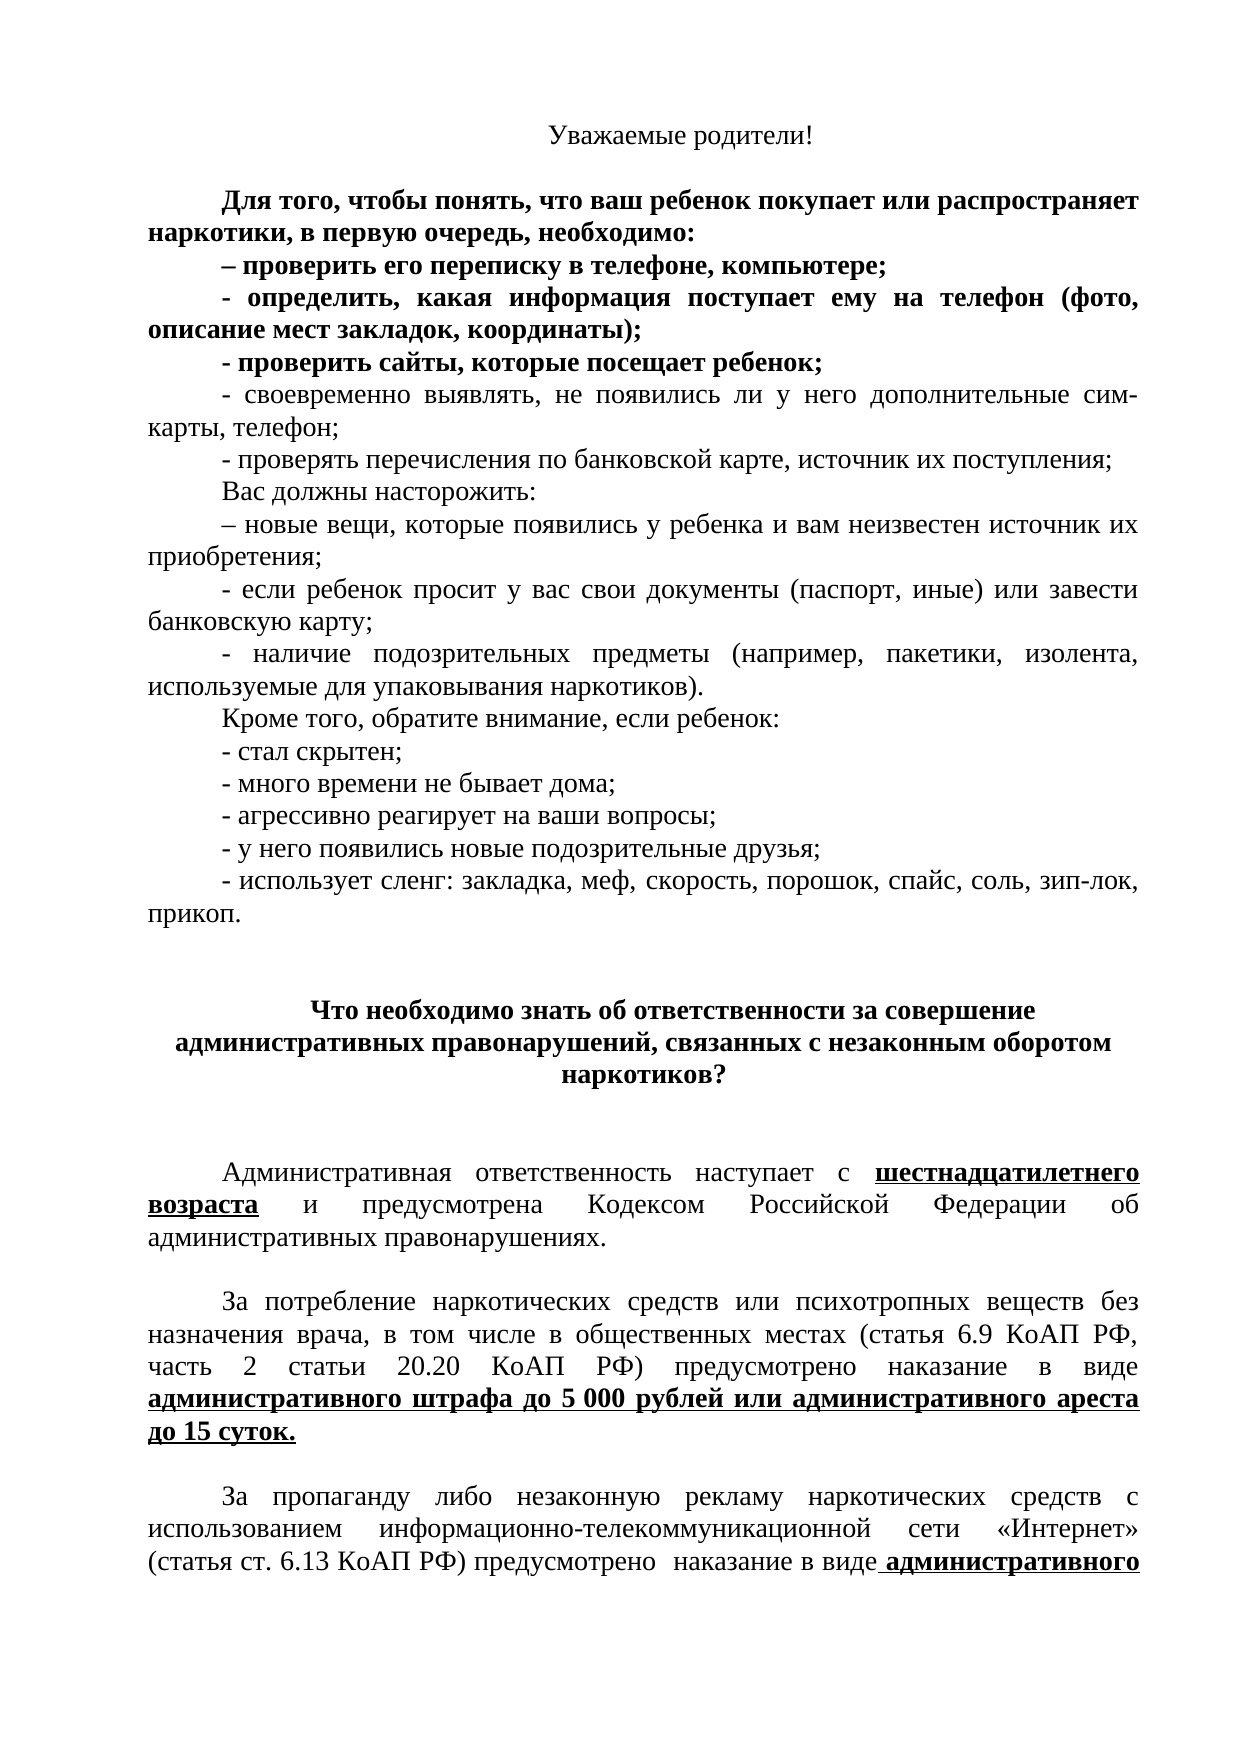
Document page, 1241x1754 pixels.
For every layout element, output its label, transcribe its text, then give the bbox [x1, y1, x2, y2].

text - много времени не бывает дома; [148, 766, 1140, 798]
text – новые вещи, которые появились у ребенка и вам неизвестен источник их приобретения; [148, 507, 1140, 572]
text - проверить сайты, которые посещает ребенок; [148, 345, 1140, 377]
text - если ребенок просит у вас свои документы (паспорт, иные) или завести банковскую карту; [148, 572, 1140, 636]
text - стал скрытен; [148, 734, 1140, 766]
text Вас должны насторожить: [148, 474, 1140, 507]
text - своевременно выявлять, не появились ли у него дополнительные сим-карты, телефон; [148, 377, 1140, 442]
text Уважаемые родители! [148, 118, 1140, 151]
text За потребление наркотических средств или психотропных веществ без назначения врача, в том числе в общественных местах (статья 6.9 КоАП РФ, часть 2 статьи 20.20 КоАП РФ) предусмотрено наказание в виде административного штрафа до 5 000 рублей или административного ареста до 15 суток. [148, 1411, 1140, 1446]
text - использует сленг: закладка, меф, скорость, порошок, спайс, соль, зип-лок, прикоп. [148, 863, 1140, 928]
text – проверить его переписку в телефоне, компьютере; [148, 248, 1140, 280]
text Административная ответственность наступает с шестнадцатилетнего возраста и предусмотрена Кодексом Российской Федерации об административных правонарушениях. [148, 1155, 1140, 1252]
text - проверять перечисления по банковской карте, источник их поступления; [148, 442, 1140, 474]
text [148, 1479, 1140, 1576]
text - наличие подозрительных предметы (например, пакетики, изолента, используемые для упаковывания наркотиков). [148, 636, 1140, 701]
text - определить, какая информация поступает ему на телефон (фото, описание мест закладок, координаты); [148, 280, 1140, 345]
text Что необходимо знать об ответственности за совершение административных правонарушений, связанных с незаконным оборотом наркотиков? [148, 993, 1140, 1090]
text - у него появились новые подозрительные друзья; [148, 831, 1140, 863]
text Для того, чтобы понять, что ваш ребенок покупает или распространяет наркотики, в первую очередь, необходимо: [148, 183, 1140, 248]
text За потребление наркотических средств или психотропных веществ без назначения врача, в том числе в общественных местах (статья 6.9 КоАП РФ, часть 2 статьи 20.20 КоАП РФ) предусмотрено наказание в виде административного штрафа до 5 000 рублей или административного ареста до 15 суток. [148, 1284, 1140, 1410]
text Кроме того, обратите внимание, если ребенок: [148, 701, 1140, 734]
text - агрессивно реагирует на ваши вопросы; [148, 798, 1140, 831]
